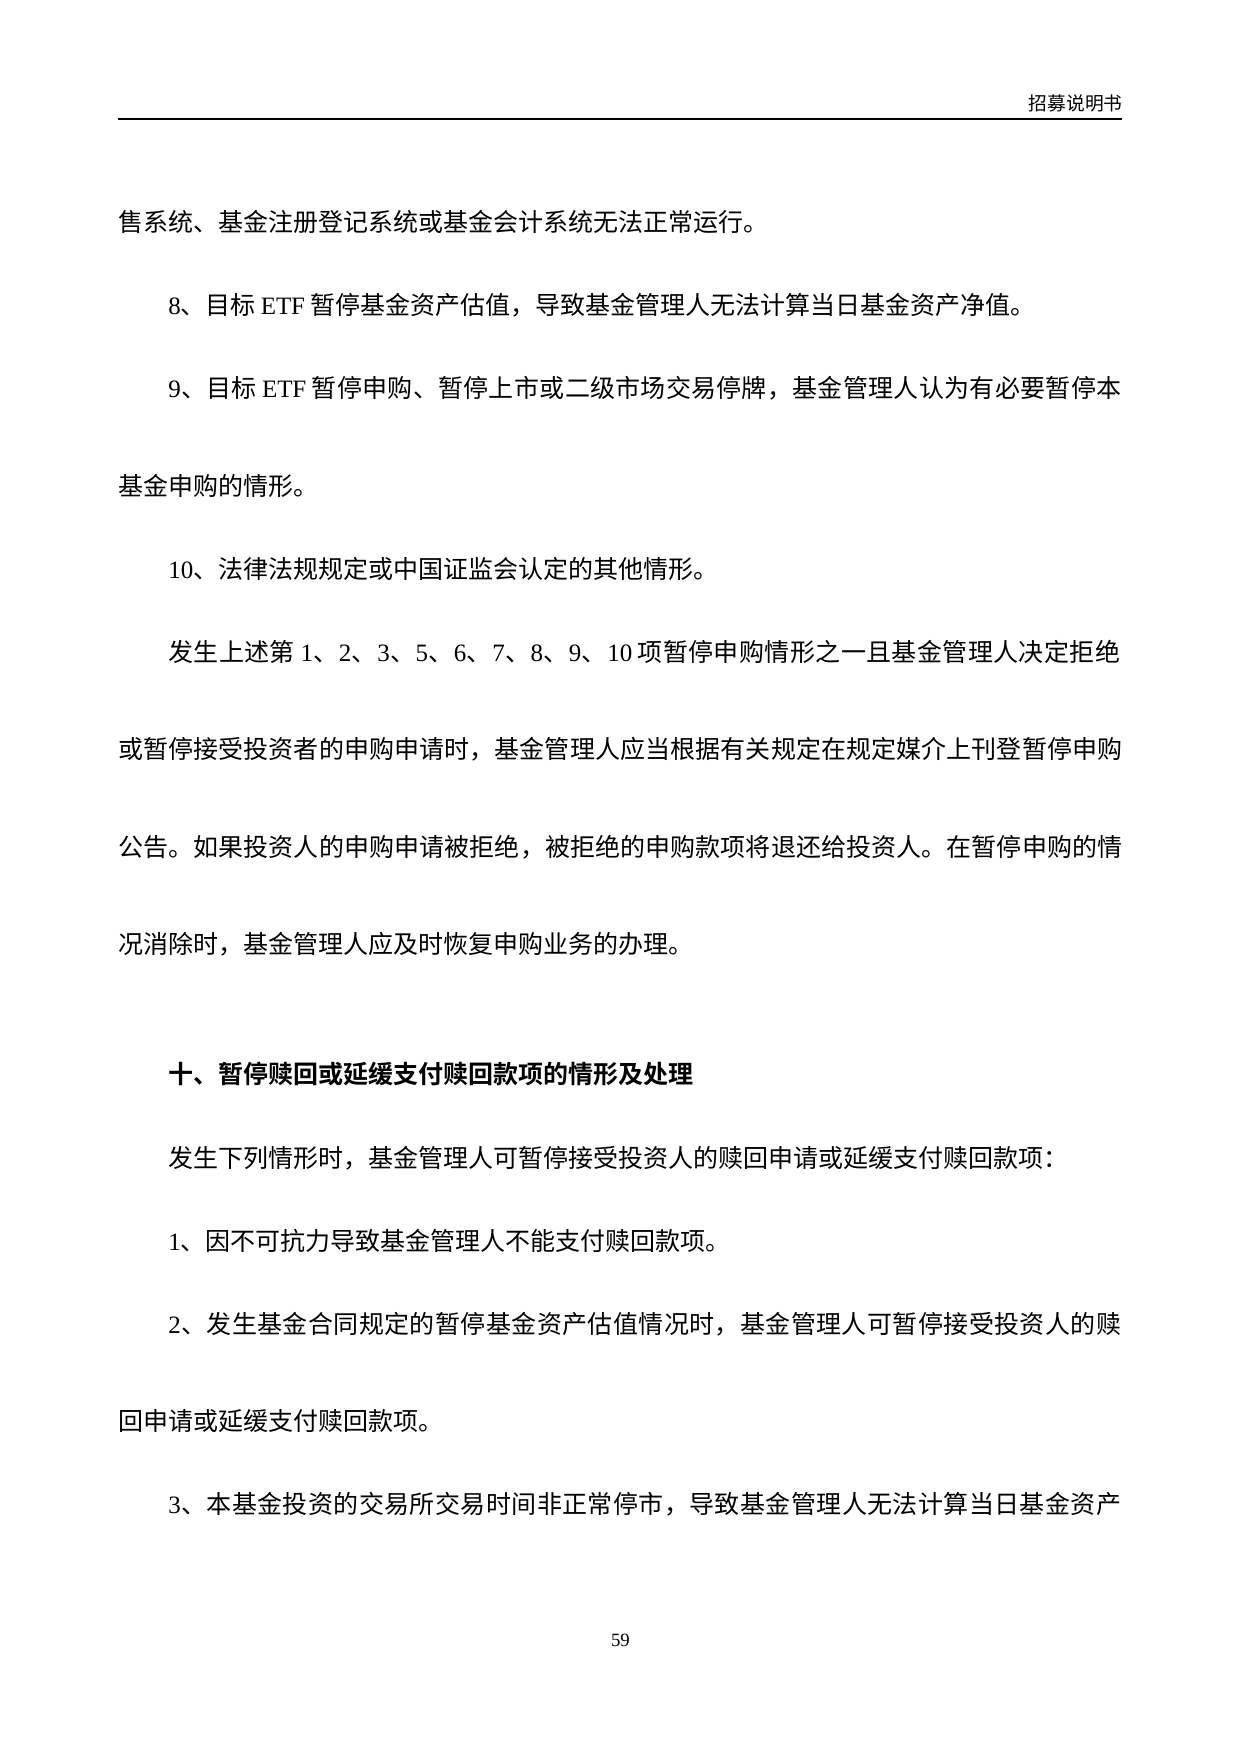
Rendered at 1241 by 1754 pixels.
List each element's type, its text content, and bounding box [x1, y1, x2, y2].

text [118, 1471, 1122, 1536]
text 8、目标ETF暂停基金资产估值，导致基金管理人无法计算当日基金资产净值。 [118, 271, 1122, 336]
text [118, 188, 1122, 253]
text 1、因不可抗力导致基金管理人不能支付赎回款项。 [118, 1207, 1122, 1272]
text 10、法律法规规定或中国证监会认定的其他情形。 [118, 535, 1122, 600]
text 发生上述第1、2、3、5、6、7、8、9、10项暂停申购情形之一且基金管理人决定拒绝或暂停接受投资者的申购申请时，基金管理人应当根据有关规定在规定媒介上刊登暂停申购公告。如果投资人的申购申请被拒绝，被拒绝的申购款项将退还给投资人。在暂停申购的情况消除时，基金管理人应及时恢复申购业务的办理。 [118, 618, 1122, 976]
text 9、目标ETF暂停申购、暂停上市或二级市场交易停牌，基金管理人认为有必要暂停本基金申购的情形。 [118, 354, 1122, 517]
text 十、暂停赎回或延缓支付赎回款项的情形及处理 [118, 1041, 1122, 1106]
text 发生下列情形时，基金管理人可暂停接受投资人的赎回申请或延缓支付赎回款项： [118, 1124, 1122, 1189]
text 2、发生基金合同规定的暂停基金资产估值情况时，基金管理人可暂停接受投资人的赎回申请或延缓支付赎回款项。 [118, 1290, 1122, 1452]
